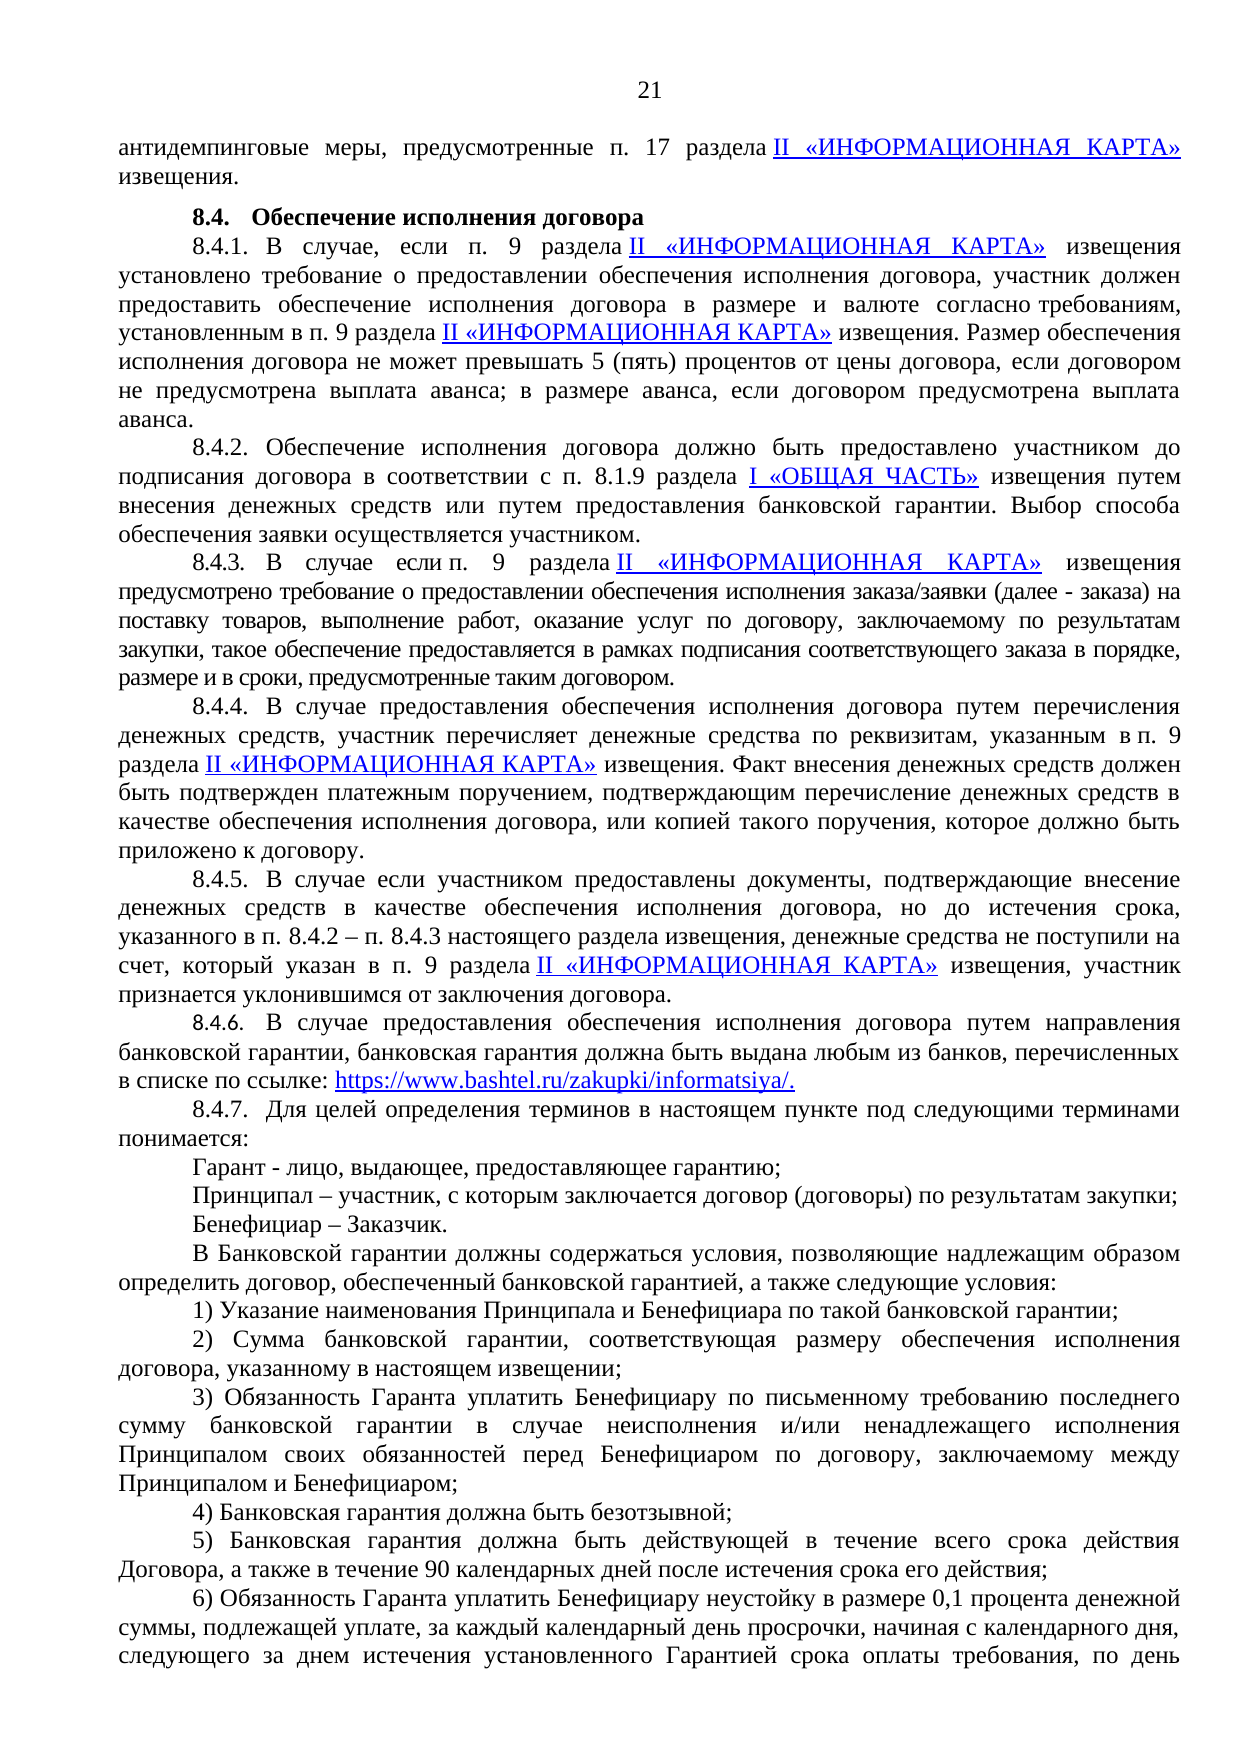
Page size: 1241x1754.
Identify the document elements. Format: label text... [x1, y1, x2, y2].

text 3) Обязанность Гаранта уплатить Бенефициару по письменному требованию последнего сумму банковской гарантии в случае неисполнения и/или ненадлежащего исполнения Принципалом своих обязанностей перед Бенефициаром по договору, заключаемому между Принципалом и Бенефициаром; [118, 1382, 1181, 1497]
text Бенефициар – Заказчик. [118, 1209, 1181, 1238]
text В Банковской гарантии должны содержаться условия, позволяющие надлежащим образом определить договор, обеспеченный банковской гарантией, а также следующие условия: [118, 1238, 1181, 1295]
text 1) Указание наименования Принципала и Бенефициара по такой банковской гарантии; [118, 1295, 1181, 1324]
list Обеспечение исполнения договора [118, 202, 1181, 231]
list Для целей определения терминов в настоящем пункте под следующими терминами понимается: [118, 1094, 1181, 1152]
list В случае если участником предоставлены документы, подтверждающие внесение денежных средств в качестве обеспечения исполнения договора, но до истечения срока, указанного в п. 8.4.2 – п. 8.4.3 настоящего раздела извещения, денежные средства не поступили на счет, который указан в п. 9 раздела II «ИНФОРМАЦИОННАЯ КАРТА» извещения, участник признается уклонившимся от заключения договора. [118, 864, 1181, 1007]
text 2) Сумма банковской гарантии, соответствующая размеру обеспечения исполнения договора, указанному в настоящем извещении; [118, 1324, 1181, 1382]
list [118, 132, 1181, 190]
list Обеспечение исполнения договора должно быть предоставлено участником до подписания договора в соответствии с п. 8.1.9 раздела I «ОБЩАЯ ЧАСТЬ» извещения путем внесения денежных средств или путем предоставления банковской гарантии. Выбор способа обеспечения заявки осуществляется участником. [118, 432, 1181, 547]
list В случае, если п. 9 раздела II «ИНФОРМАЦИОННАЯ КАРТА» извещения установлено требование о предоставлении обеспечения исполнения договора, участник должен предоставить обеспечение исполнения договора в размере и валюте согласно требованиям, установленным в п. 9 раздела II «ИНФОРМАЦИОННАЯ КАРТА» извещения. Размер обеспечения исполнения договора не может превышать 5 (пять) процентов от цены договора, если договором не предусмотрена выплата аванса; в размере аванса, если договором предусмотрена выплата аванса. [118, 231, 1181, 432]
list В случае предоставления обеспечения исполнения договора путем направления банковской гарантии, банковская гарантия должна быть выдана любым из банков, перечисленных в списке по ссылке: https://www.bashtel.ru/zakupki/informatsiya/. [118, 1007, 1181, 1094]
text Гарант - лицо, выдающее, предоставляющее гарантию; [118, 1152, 1181, 1180]
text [118, 1583, 1181, 1669]
list В случае предоставления обеспечения исполнения договора путем перечисления денежных средств, участник перечисляет денежные средства по реквизитам, указанным в п. 9 раздела II «ИНФОРМАЦИОННАЯ КАРТА» извещения. Факт внесения денежных средств должен быть подтвержден платежным поручением, подтверждающим перечисление денежных средств в качестве обеспечения исполнения договора, или копией такого поручения, которое должно быть приложено к договору. [118, 691, 1181, 864]
text 4) Банковская гарантия должна быть безотзывной; [118, 1497, 1181, 1525]
text 5) Банковская гарантия должна быть действующей в течение всего срока действия Договора, а также в течение 90 календарных дней после истечения срока его действия; [118, 1525, 1181, 1583]
list В случае если п. 9 раздела II «ИНФОРМАЦИОННАЯ КАРТА» извещения предусмотрено требование о предоставлении обеспечения исполнения заказа/заявки (далее - заказа) на поставку товаров, выполнение работ, оказание услуг по договору, заключаемому по результатам закупки, такое обеспечение предоставляется в рамках подписания соответствующего заказа в порядке, размере и в сроки, предусмотренные таким договором. [118, 547, 1181, 691]
text Принципал – участник, с которым заключается договор (договоры) по результатам закупки; [118, 1180, 1181, 1209]
